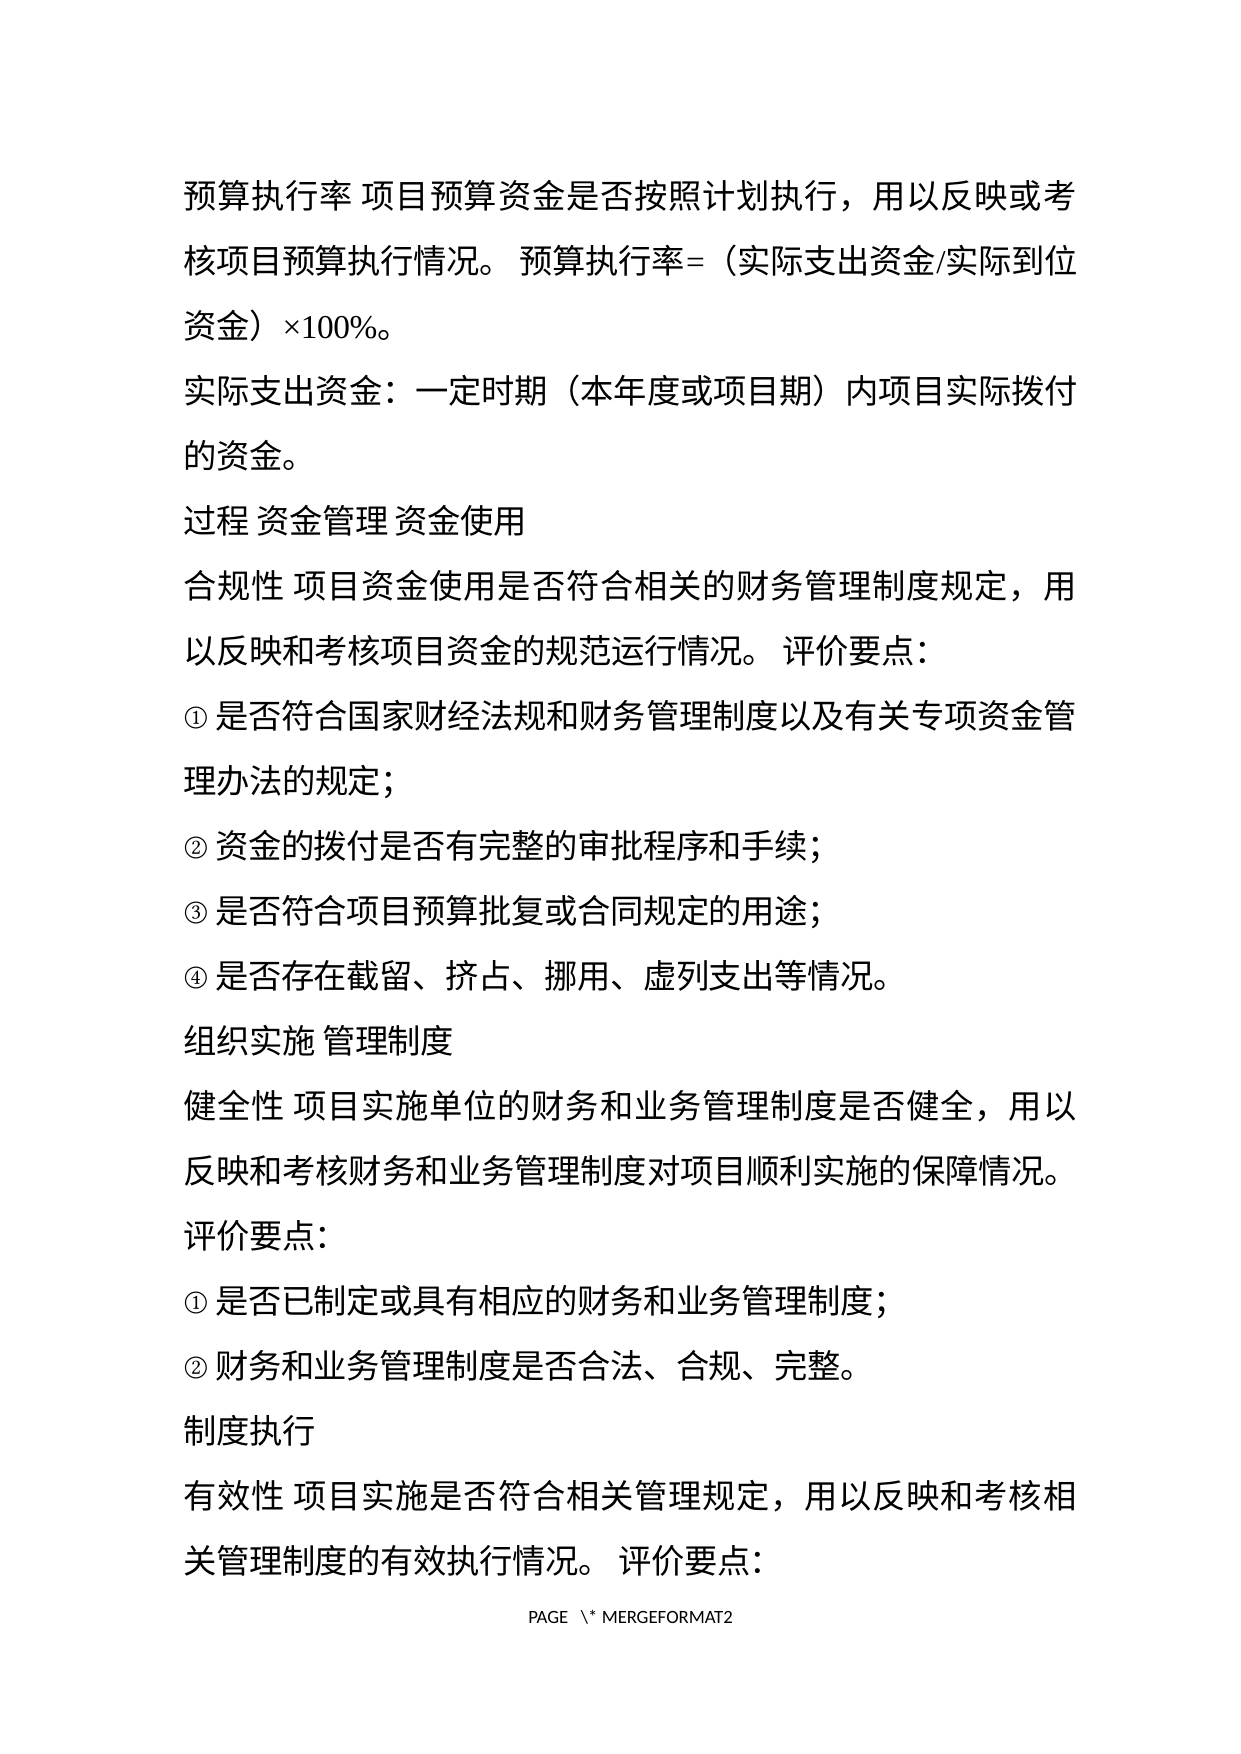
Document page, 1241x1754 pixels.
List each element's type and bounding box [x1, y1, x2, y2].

text [183, 162, 1078, 1592]
